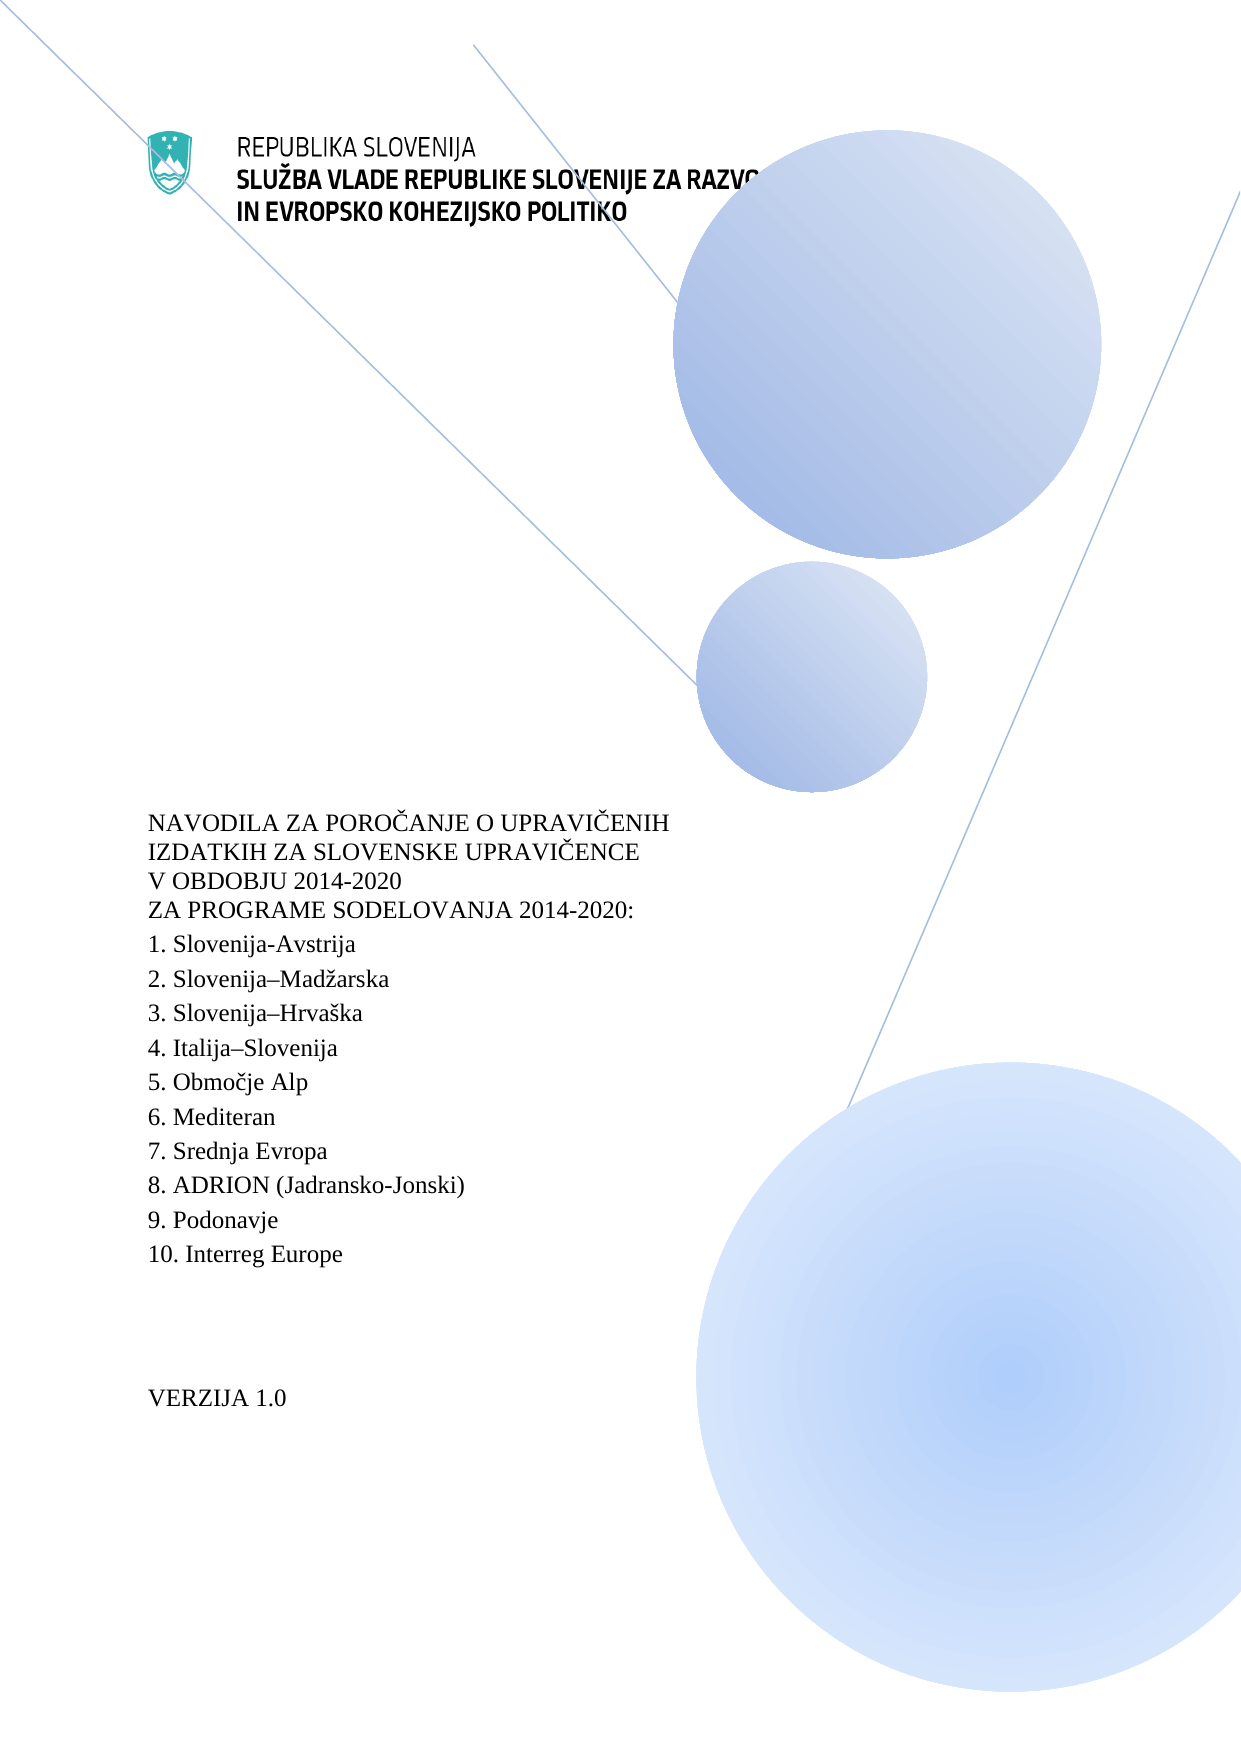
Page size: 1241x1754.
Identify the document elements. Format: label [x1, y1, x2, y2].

picture [544, 131, 768, 229]
picture [147, 131, 617, 229]
picture [147, 147, 230, 229]
